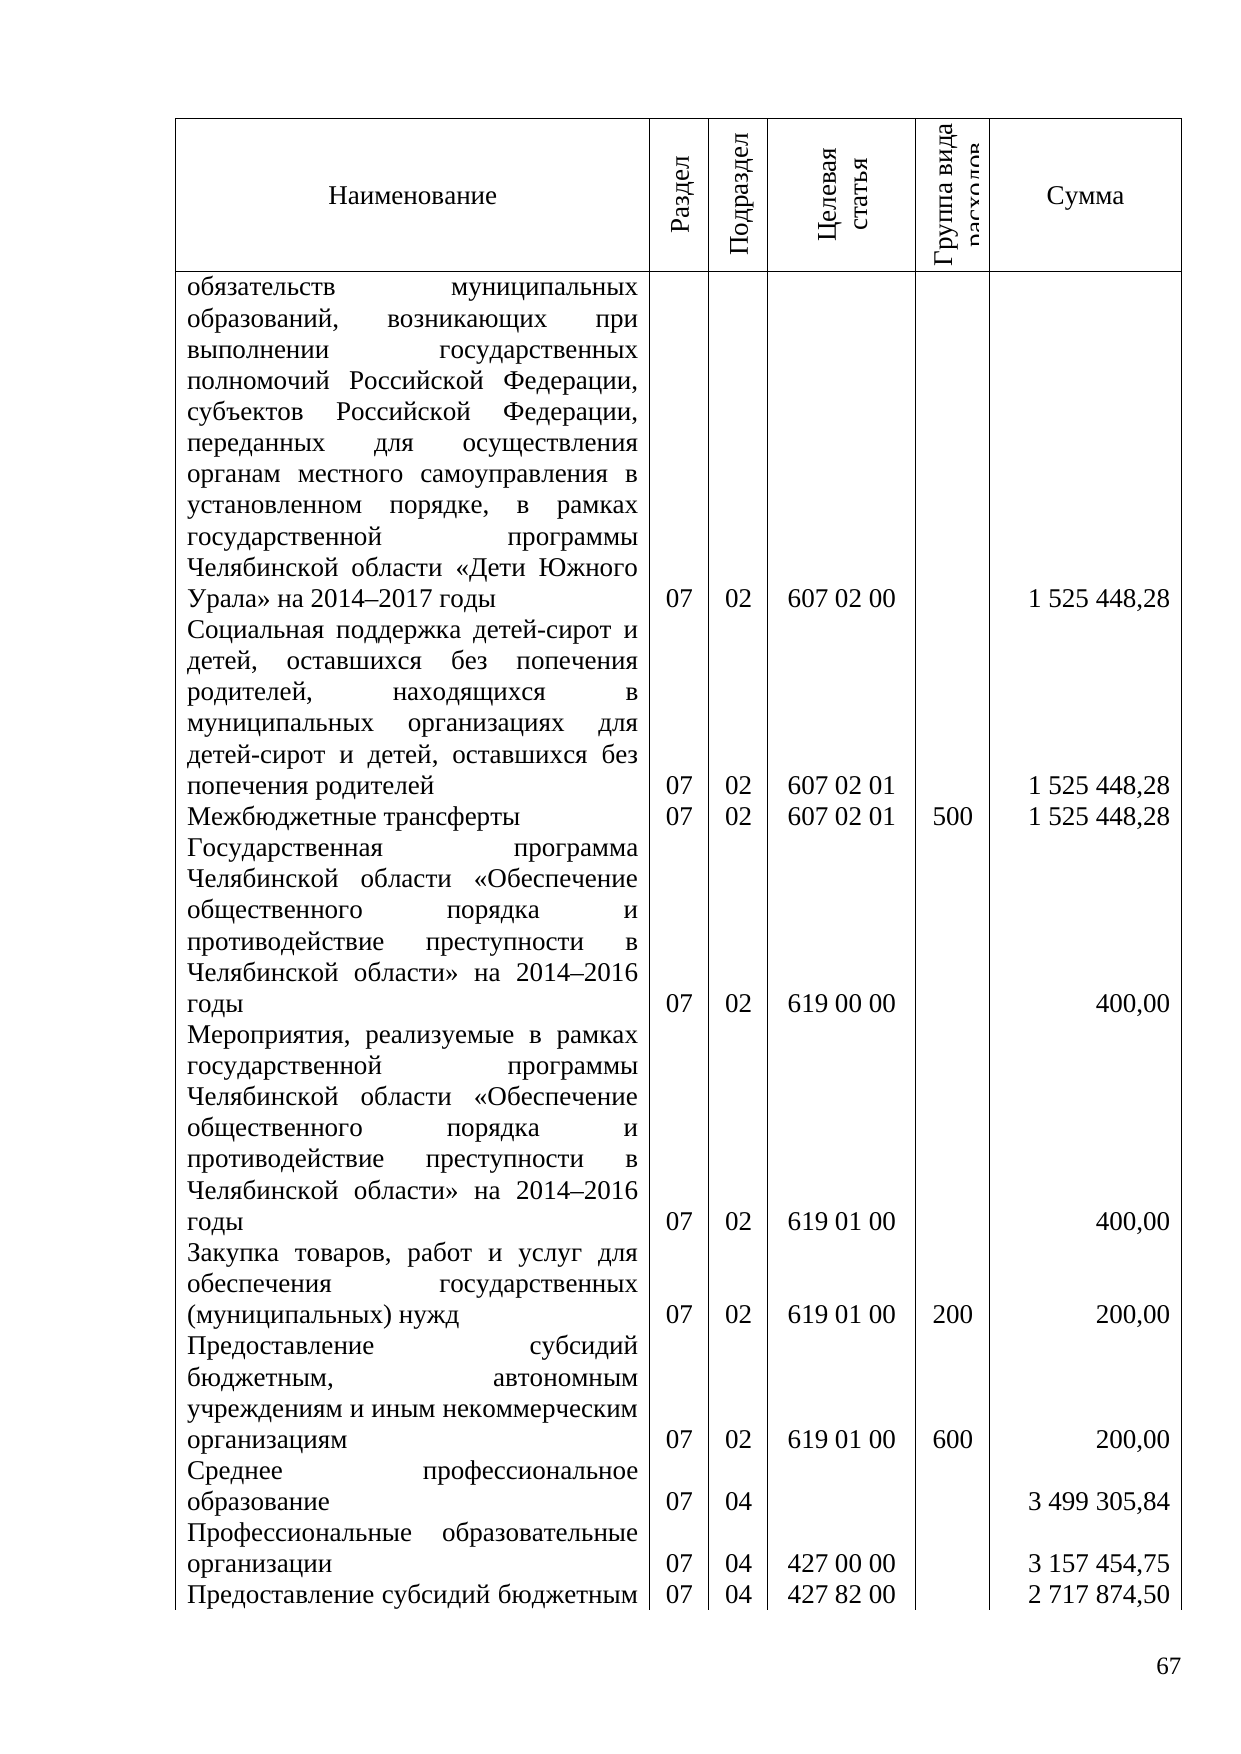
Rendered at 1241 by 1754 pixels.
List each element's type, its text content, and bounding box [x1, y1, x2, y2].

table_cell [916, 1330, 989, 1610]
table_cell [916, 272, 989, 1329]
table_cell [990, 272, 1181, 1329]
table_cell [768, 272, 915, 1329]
table_header Подраздел [709, 119, 767, 271]
table_header Группа вида расходов [916, 119, 989, 271]
table_header Сумма [990, 119, 1181, 271]
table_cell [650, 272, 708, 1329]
table_header Наименование [176, 119, 649, 271]
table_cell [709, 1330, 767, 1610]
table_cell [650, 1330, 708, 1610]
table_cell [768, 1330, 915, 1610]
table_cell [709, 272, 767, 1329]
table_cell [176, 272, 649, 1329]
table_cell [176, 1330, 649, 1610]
table_header Раздел [650, 119, 708, 271]
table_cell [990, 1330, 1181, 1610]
table_header Целевая статья [768, 119, 915, 271]
